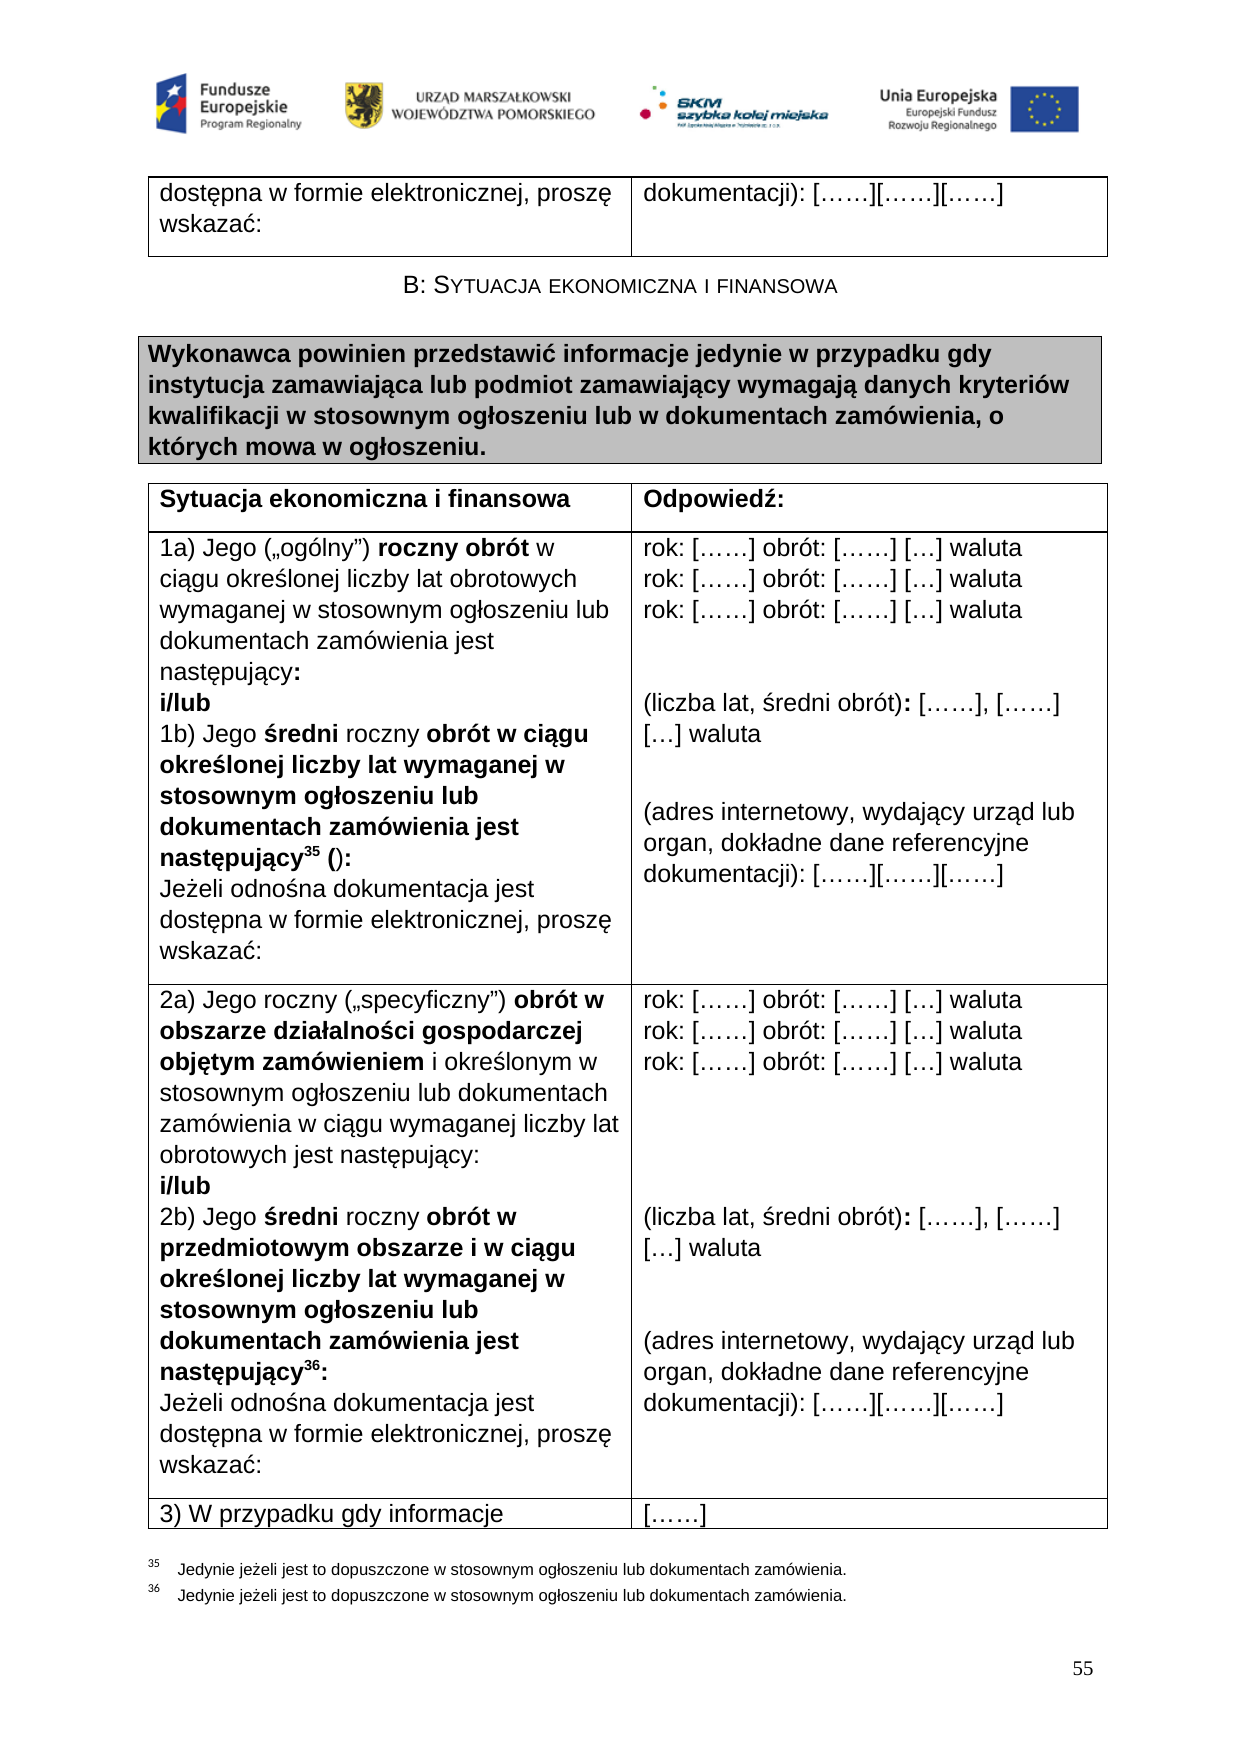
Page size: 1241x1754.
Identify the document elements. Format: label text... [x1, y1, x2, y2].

table_cell rok: [……] obrót: [……] […] waluta rok: [……] obrót: [……] […] waluta rok: [……] obrót: [……] […] waluta (liczba lat, średni obrót): [……], [……] […] waluta (adres internetowy, wydający urząd lub organ, dokładne dane referencyjne dokumentacji): [……][……][……] [632, 985, 1107, 1498]
picture [147, 73, 1093, 148]
table_header Sytuacja ekonomiczna i finansowa [149, 484, 631, 531]
table_header Odpowiedź: [632, 484, 1107, 531]
text B: Sytuacja ekonomiczna i finansowa [148, 269, 1093, 298]
table_cell 2a) Jego roczny („specyficzny”) obrót w obszarze działalności gospodarczej objętym zamówieniem i określonym w stosownym ogłoszeniu lub dokumentach zamówienia w ciągu wymaganej liczby lat obrotowych jest następujący: i/lub 2b) Jego średni roczny obrót w przedmiotowym obszarze i w ciągu określonej liczby lat wymaganej w stosownym ogłoszeniu lub dokumentach zamówienia jest następujący: Jeżeli odnośna dokumentacja jest dostępna w formie elektronicznej, proszę wskazać: [149, 985, 631, 1498]
table_cell 1a) Jego („ogólny”) roczny obrót w ciągu określonej liczby lat obrotowych wymaganej w stosownym ogłoszeniu lub dokumentach zamówienia jest następujący: i/lub 1b) Jego średni roczny obrót w ciągu określonej liczby lat wymaganej w stosownym ogłoszeniu lub dokumentach zamówienia jest następujący (): Jeżeli odnośna dokumentacja jest dostępna w formie elektronicznej, proszę wskazać: [149, 533, 631, 983]
table_cell rok: [……] obrót: [……] […] waluta rok: [……] obrót: [……] […] waluta rok: [……] obrót: [……] […] waluta (liczba lat, średni obrót): [……], [……] […] waluta (adres internetowy, wydający urząd lub organ, dokładne dane referencyjne dokumentacji): [……][……][……] [632, 533, 1107, 983]
text Wykonawca powinien przedstawić informacje jedynie w przypadku gdy instytucja zamawiająca lub podmiot zamawiający wymagają danych kryteriów kwalifikacji w stosownym ogłoszeniu lub w dokumentach zamówienia, o których mowa w ogłoszeniu. [139, 337, 1101, 463]
table_cell [……] [632, 1499, 1107, 1527]
